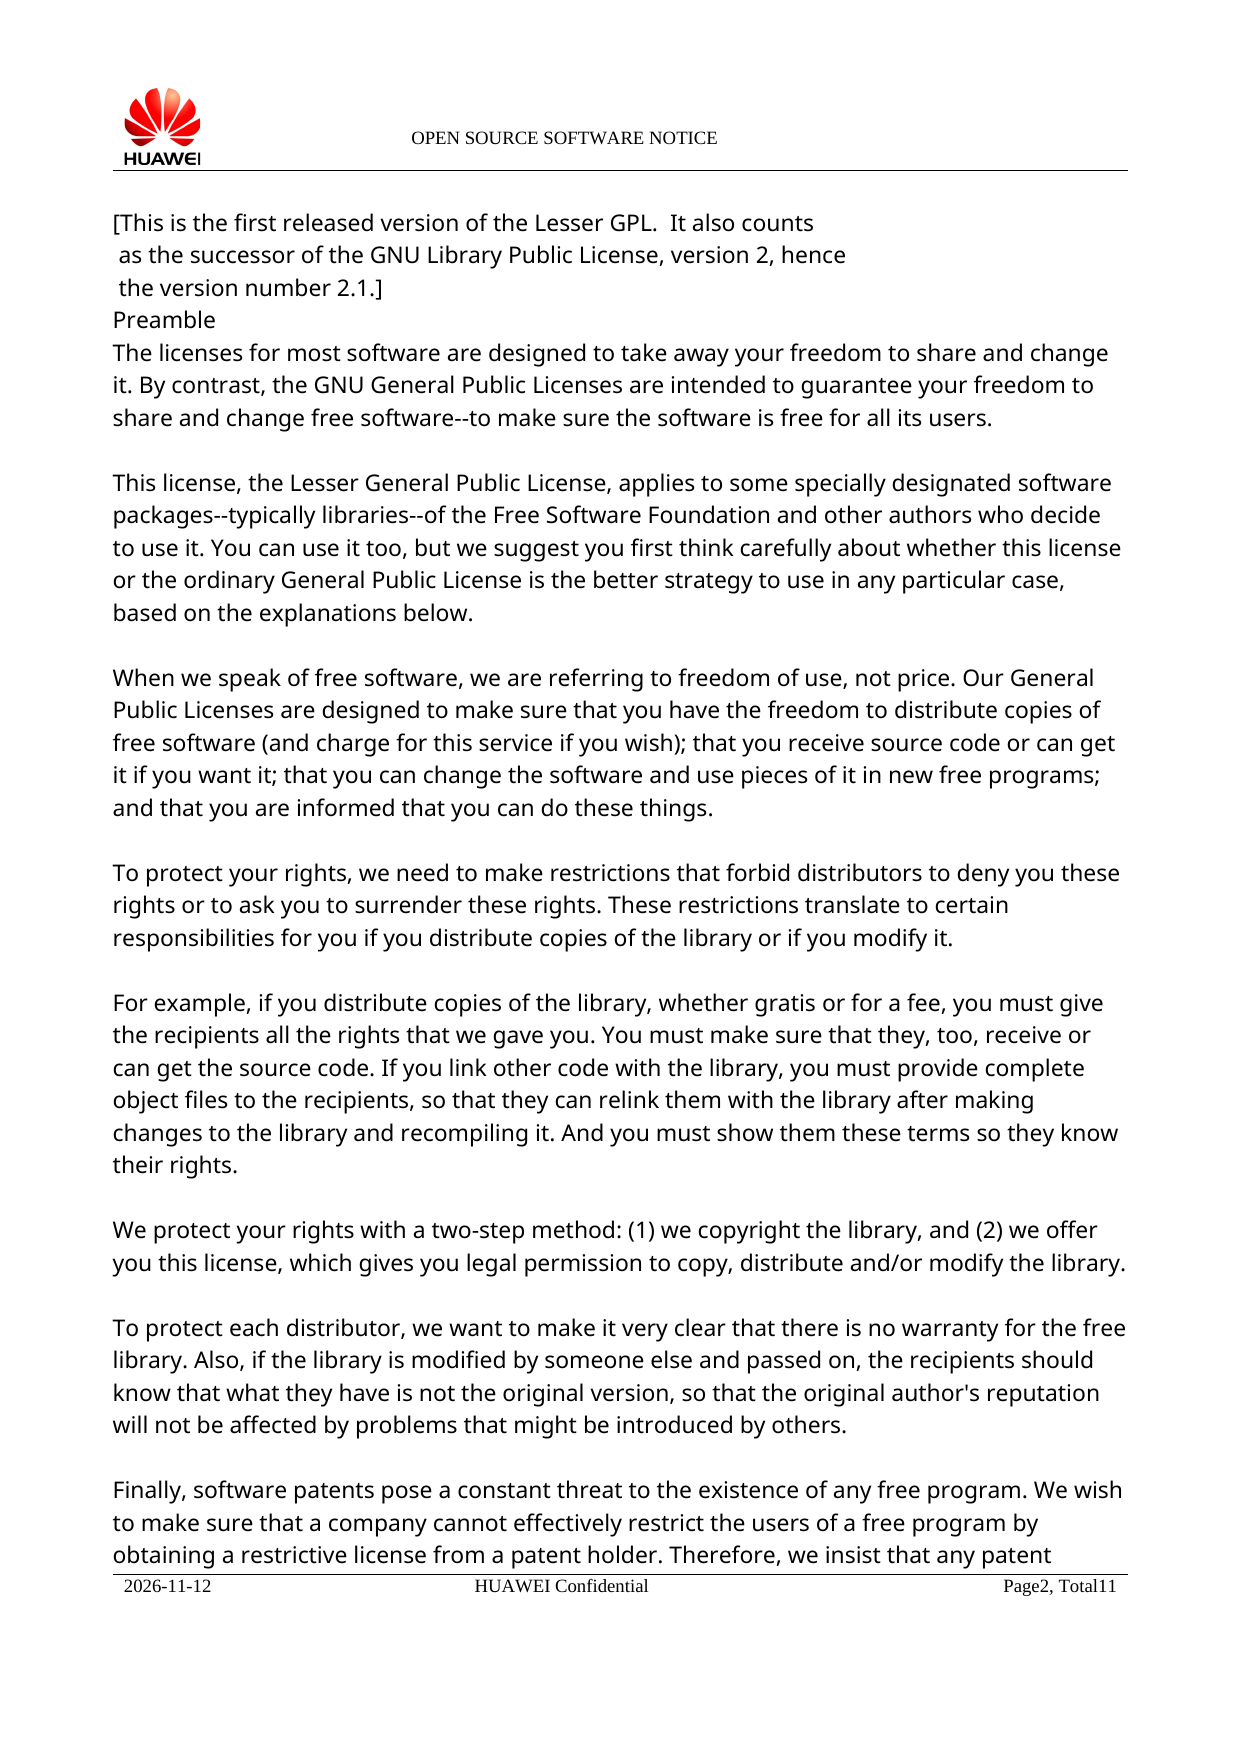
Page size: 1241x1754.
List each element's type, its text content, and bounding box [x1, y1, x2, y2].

text For example, if you distribute copies of the library, whether gratis or for a fee, you must give the recipients all the rights that we gave you. You must make sure that they, too, receive or can get the source code. If you link other code with the library, you must provide complete object files to the recipients, so that they can relink them with the library after making changes to the library and recompiling it. And you must show them these terms so they know their rights. [112, 986, 1128, 1181]
text When we speak of free software, we are referring to freedom of use, not price. Our General Public Licenses are designed to make sure that you have the freedom to distribute copies of free software (and charge for this service if you wish); that you receive source code or can get it if you want it; that you can change the software and use pieces of it in new free programs; and that you are informed that you can do these things. [112, 661, 1128, 824]
text To protect each distributor, we want to make it very clear that there is no warranty for the free library. Also, if the library is modified by someone else and passed on, the recipients should know that what they have is not the original version, so that the original author's reputation will not be affected by problems that might be introduced by others. [112, 1311, 1128, 1441]
text We protect your rights with a two-step method: (1) we copyright the library, and (2) we offer you this license, which gives you legal permission to copy, distribute and/or modify the library. [112, 1214, 1128, 1279]
text the version number 2.1.] [112, 271, 1128, 304]
picture [124, 88, 201, 165]
text The licenses for most software are designed to take away your freedom to share and change it. By contrast, the GNU General Public Licenses are intended to guarantee your freedom to share and change free software--to make sure the software is free for all its users. [112, 336, 1128, 434]
text To protect your rights, we need to make restrictions that forbid distributors to deny you these rights or to ask you to surrender these rights. These restrictions translate to certain responsibilities for you if you distribute copies of the library or if you modify it. [112, 856, 1128, 954]
text This license, the Lesser General Public License, applies to some specially designated software packages--typically libraries--of the Free Software Foundation and other authors who decide to use it. You can use it too, but we suggest you first think carefully about whether this license or the ordinary General Public License is the better strategy to use in any particular case, based on the explanations below. [112, 466, 1128, 629]
text [This is the first released version of the Lesser GPL. It also counts [112, 206, 1128, 239]
text Preamble [112, 304, 1128, 336]
text as the successor of the GNU Library Public License, version 2, hence [112, 239, 1128, 271]
